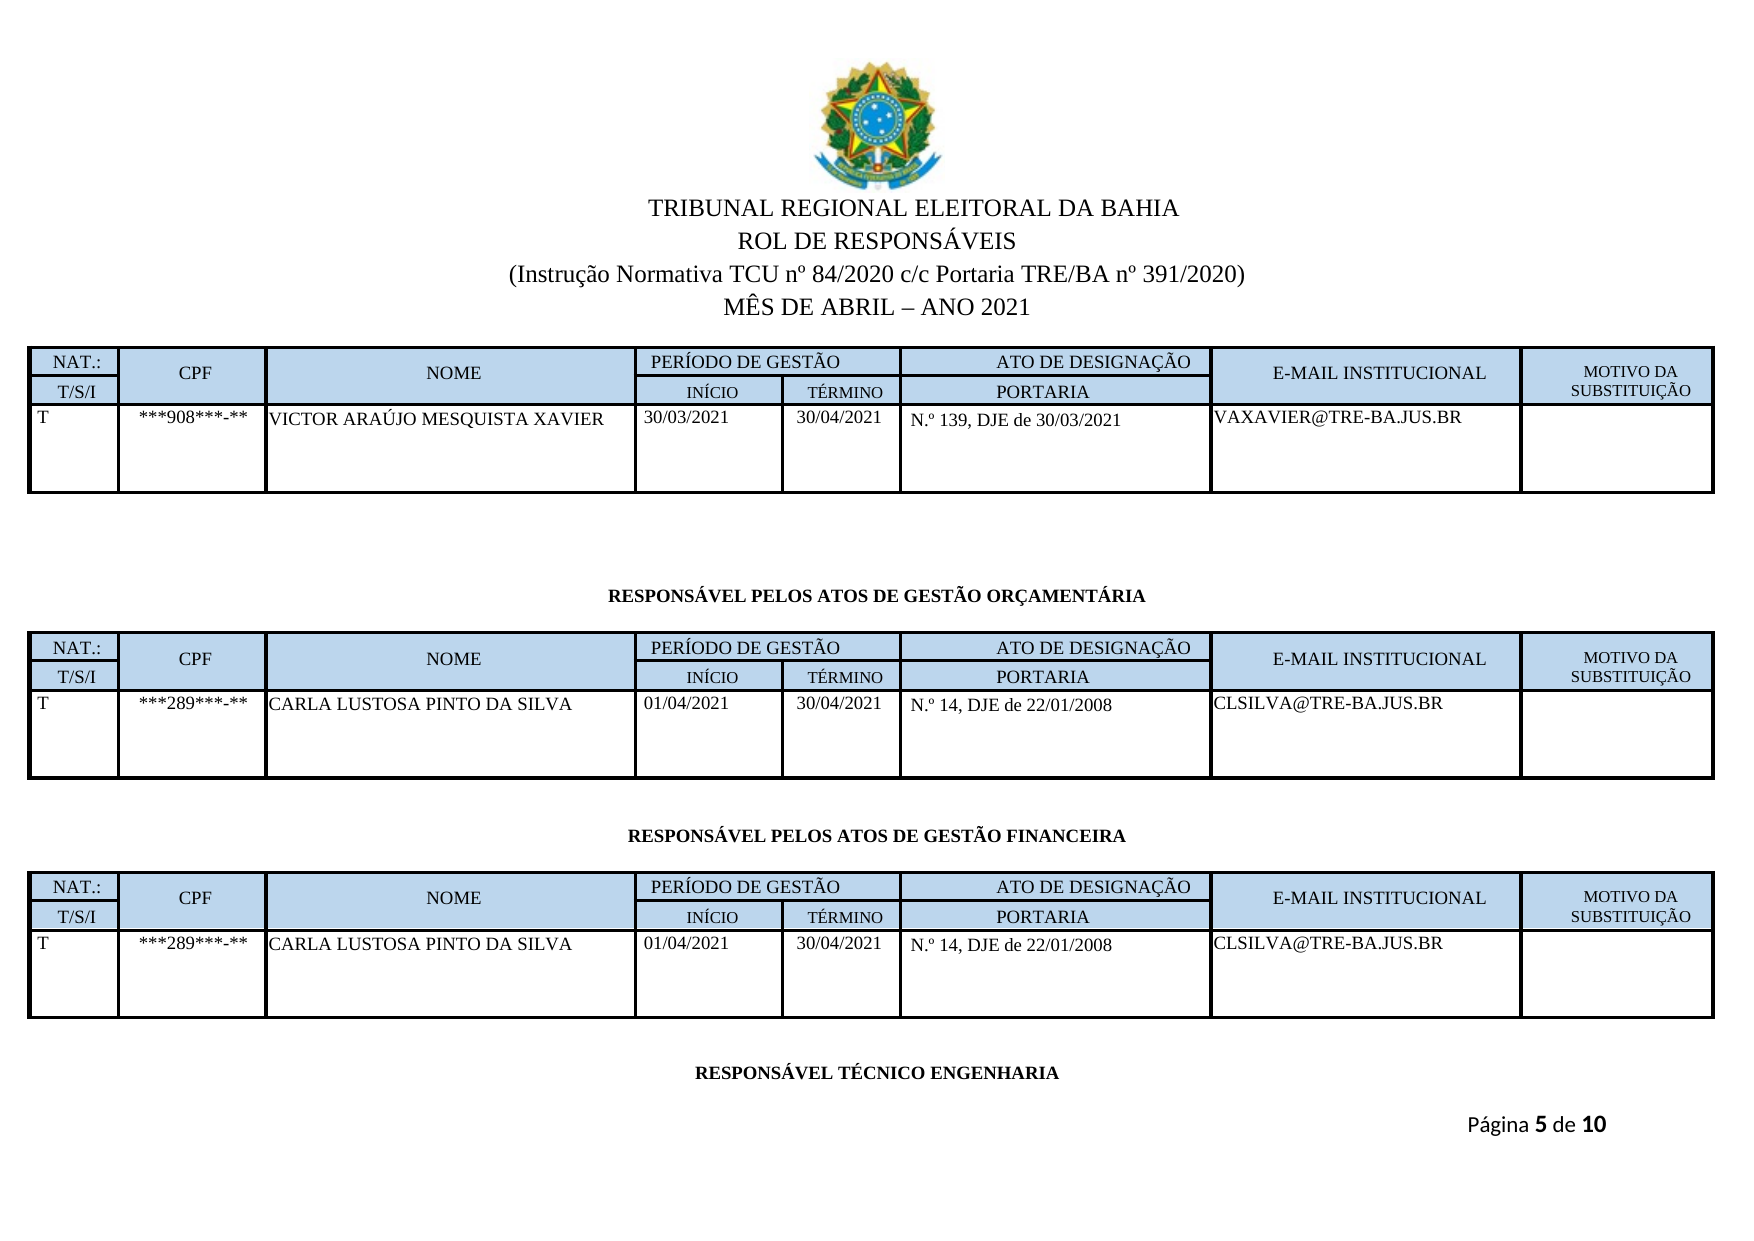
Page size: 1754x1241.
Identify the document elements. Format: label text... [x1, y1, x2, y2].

table_header PERÍODO DE GESTÃO [637, 349, 899, 374]
table_header PERÍODO DE GESTÃO [637, 634, 899, 659]
table_cell VICTOR ARAÚJO MESQUISTA XAVIER [268, 406, 634, 491]
table_cell T/S/I [32, 902, 117, 928]
table_header NAT.: [32, 634, 117, 659]
table_cell PORTARIA [902, 902, 1209, 928]
table_cell [1523, 932, 1711, 1016]
table_cell T [32, 406, 117, 491]
table_cell PORTARIA [902, 662, 1209, 689]
table_header MOTIVO DA SUBSTITUIÇÃO [1523, 874, 1711, 928]
text RESPONSÁVEL PELOS ATOS DE GESTÃO FINANCEIRA [148, 825, 1606, 847]
table_cell T/S/I [32, 377, 117, 403]
table_cell N.º 14, DJE de 22/01/2008 [902, 692, 1209, 776]
table_cell CARLA LUSTOSA PINTO DA SILVA [268, 692, 634, 776]
table_cell N.º 14, DJE de 22/01/2008 [902, 932, 1209, 1016]
table_header MOTIVO DA SUBSTITUIÇÃO [1523, 349, 1711, 403]
table_cell [1523, 406, 1711, 491]
table_cell TÉRMINO [784, 377, 899, 403]
table_header MOTIVO DA SUBSTITUIÇÃO [1523, 634, 1711, 689]
table_cell 30/04/2021 [784, 406, 899, 491]
table_header NOME [268, 874, 634, 928]
text RESPONSÁVEL PELOS ATOS DE GESTÃO ORÇAMENTÁRIA [148, 585, 1606, 607]
table_cell TÉRMINO [784, 662, 899, 689]
table_cell INÍCIO [637, 377, 781, 403]
table_cell 01/04/2021 [637, 932, 781, 1016]
table_cell ***289***-** [120, 692, 264, 776]
table_cell VAXAVIER@TRE-BA.JUS.BR [1213, 406, 1519, 491]
picture [809, 58, 945, 193]
table_cell T [32, 932, 117, 1016]
table_header E-MAIL INSTITUCIONAL [1213, 349, 1519, 403]
table_cell 30/04/2021 [784, 692, 899, 776]
table_header CPF [120, 349, 264, 403]
table_header CPF [120, 634, 264, 689]
text RESPONSÁVEL TÉCNICO ENGENHARIA [148, 1062, 1606, 1084]
table_header NOME [268, 634, 634, 689]
table_cell CLSILVA@TRE-BA.JUS.BR [1213, 692, 1519, 776]
table_cell N.º 139, DJE de 30/03/2021 [902, 406, 1209, 491]
table_cell 30/04/2021 [784, 932, 899, 1016]
table_header ATO DE DESIGNAÇÃO [902, 634, 1209, 659]
table_cell CLSILVA@TRE-BA.JUS.BR [1213, 932, 1519, 1016]
table_cell 01/04/2021 [637, 692, 781, 776]
table_header NOME [268, 349, 634, 403]
table_cell TÉRMINO [784, 902, 899, 928]
table_cell INÍCIO [637, 902, 781, 928]
table_cell 30/03/2021 [637, 406, 781, 491]
table_cell ***908***-** [120, 406, 264, 491]
table_header ATO DE DESIGNAÇÃO [902, 349, 1209, 374]
table_header PERÍODO DE GESTÃO [637, 874, 899, 899]
table_cell CARLA LUSTOSA PINTO DA SILVA [268, 932, 634, 1016]
table_cell INÍCIO [637, 662, 781, 689]
table_cell T [32, 692, 117, 776]
table_cell [1523, 692, 1711, 776]
table_header NAT.: [32, 874, 117, 899]
table_cell PORTARIA [902, 377, 1209, 403]
table_header E-MAIL INSTITUCIONAL [1213, 874, 1519, 928]
table_cell ***289***-** [120, 932, 264, 1016]
table_cell T/S/I [32, 662, 117, 689]
table_header ATO DE DESIGNAÇÃO [902, 874, 1209, 899]
table_header E-MAIL INSTITUCIONAL [1213, 634, 1519, 689]
table_header CPF [120, 874, 264, 928]
table_header NAT.: [32, 349, 117, 374]
